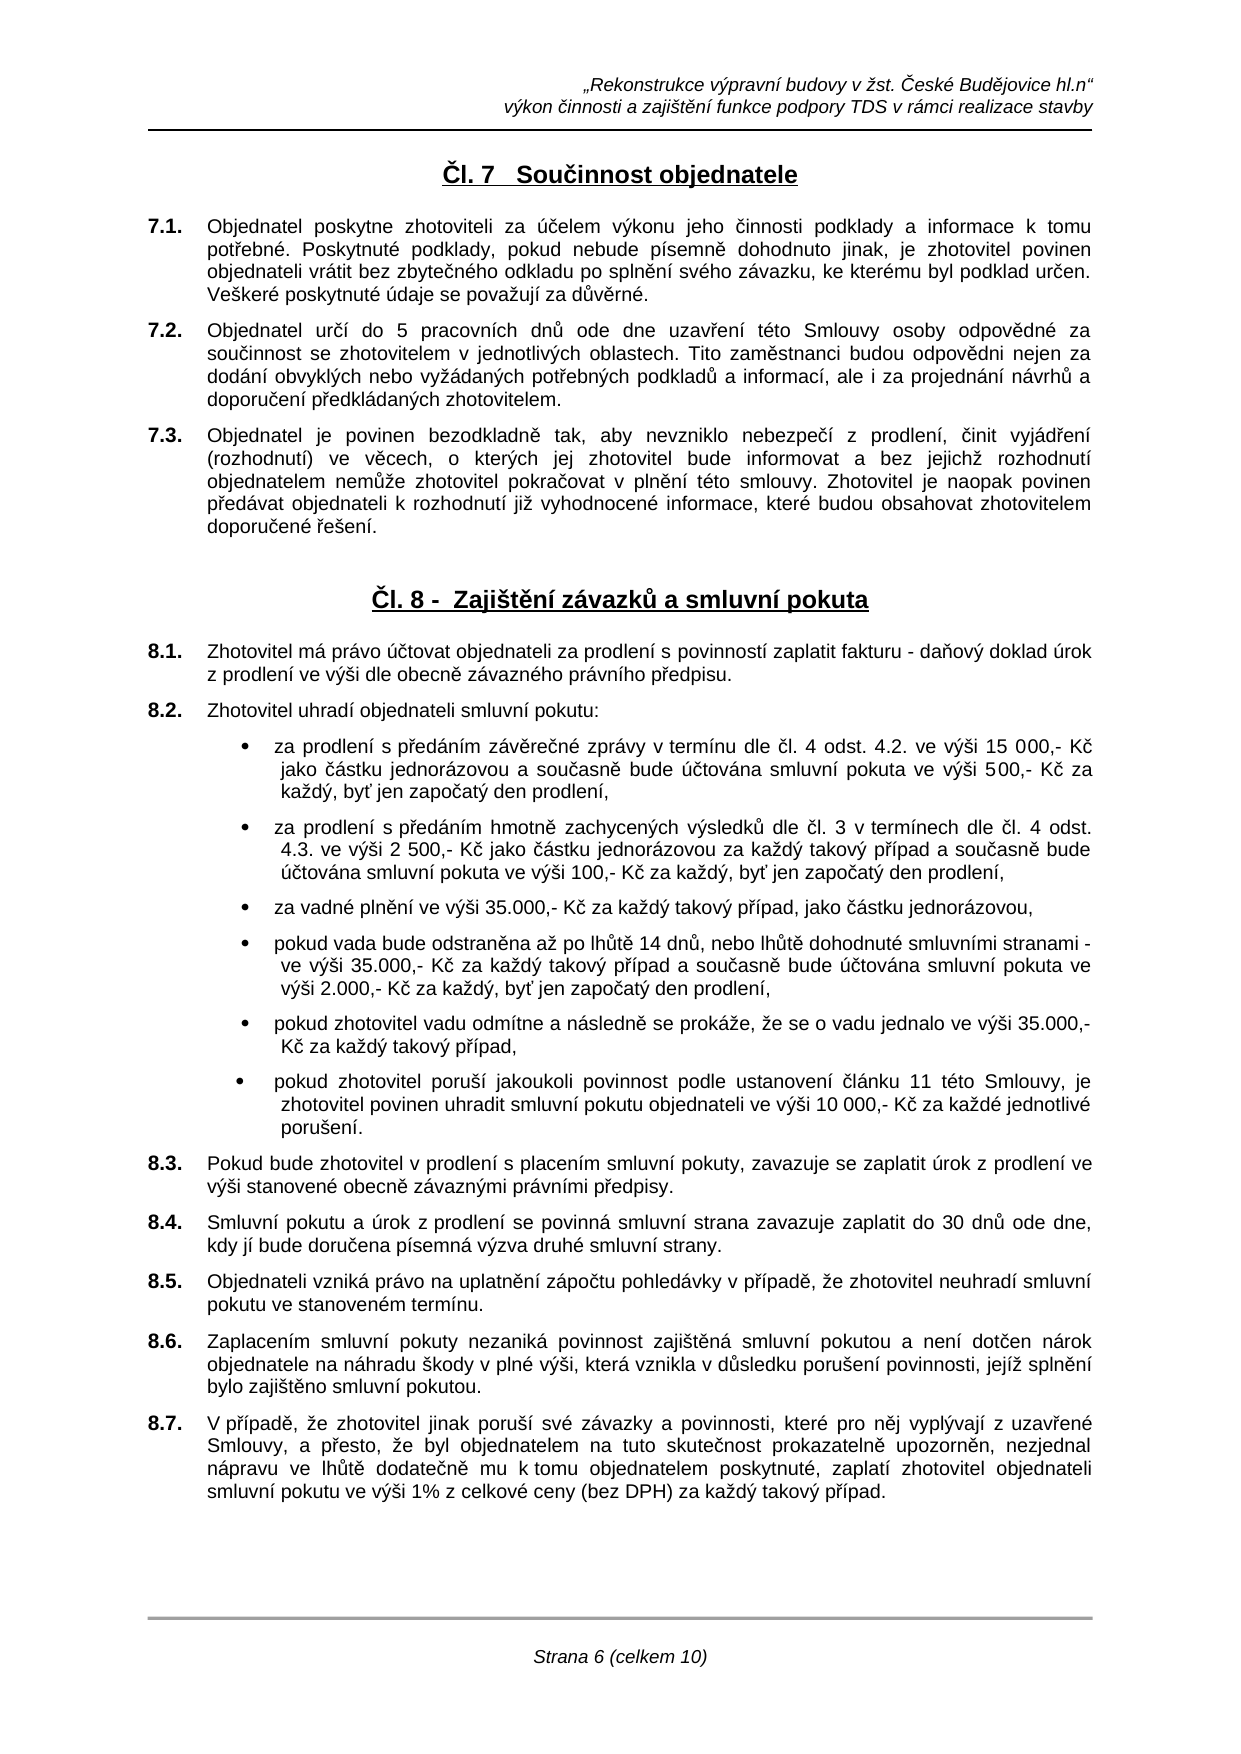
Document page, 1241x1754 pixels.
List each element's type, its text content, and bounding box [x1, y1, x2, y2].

list Pokud bude zhotovitel v prodlení s placením smluvní pokuty, zavazuje se zaplatit úrok z prodlení ve výši stanovené obecně závaznými právními předpisy. [148, 1151, 1092, 1198]
list Zaplacením smluvní pokuty nezaniká povinnost zajištěná smluvní pokutou a není dotčen nárok objednatele na náhradu škody v plné výši, která vznikla v důsledku porušení povinnosti, jejíž splnění bylo zajištěno smluvní pokutou. [148, 1328, 1092, 1398]
list pokud zhotovitel poruší jakoukoli povinnost podle ustanovení článku 11 této Smlouvy, je zhotovitel povinen uhradit smluvní pokutu objednateli ve výši 10 000,- Kč za každé jednotlivé porušení. [236, 1070, 1092, 1138]
list pokud zhotovitel vadu odmítne a následně se prokáže, že se o vadu jednalo ve výši 35.000,- Kč za každý takový případ, [242, 1012, 1092, 1058]
subtitle Čl. 8 - Zajištění závazků a smluvní pokuta [148, 585, 1092, 614]
text Čl. 7 Součinnost objednatele [148, 160, 1092, 188]
list Zhotovitel uhradí objednateli smluvní pokutu: [148, 698, 1092, 722]
list za vadné plnění ve výši 35.000,- Kč za každý takový případ, jako částku jednorázovou, [242, 896, 1092, 919]
list Smluvní pokutu a úrok z prodlení se povinná smluvní strana zavazuje zaplatit do 30 dnů ode dne, kdy jí bude doručena písemná výzva druhé smluvní strany. [148, 1210, 1092, 1257]
list V případě, že zhotovitel jinak poruší své závazky a povinnosti, které pro něj vyplývají z uzavřené Smlouvy, a přesto, že byl objednatelem na tuto skutečnost prokazatelně upozorněn, nezjednal nápravu ve lhůtě dodatečně mu k tomu objednatelem poskytnuté, zaplatí zhotovitel objednateli smluvní pokutu ve výši 1% z celkové ceny (bez DPH) za každý takový případ. [148, 1410, 1092, 1502]
list za prodlení s předáním závěrečné zprávy v termínu dle čl. 4 odst. 4.2. ve výši 15 000,- Kč jako částku jednorázovou a současně bude účtována smluvní pokuta ve výši 500,- Kč za každý, byť jen započatý den prodlení, [242, 735, 1092, 803]
list pokud vada bude odstraněna až po lhůtě 14 dnů, nebo lhůtě dohodnuté smluvními stranami - ve výši 35.000,- Kč za každý takový případ a současně bude účtována smluvní pokuta ve výši 2.000,- Kč za každý, byť jen započatý den prodlení, [242, 932, 1092, 1000]
list Objednatel určí do 5 pracovních dnů ode dne uzavření této Smlouvy osoby odpovědné za součinnost se zhotovitelem v jednotlivých oblastech. Tito zaměstnanci budou odpovědni nejen za dodání obvyklých nebo vyžádaných potřebných podkladů a informací, ale i za projednání návrhů a doporučení předkládaných zhotovitelem. [148, 318, 1092, 410]
list Objednatel poskytne zhotoviteli za účelem výkonu jeho činnosti podklady a informace k tomu potřebné. Poskytnuté podklady, pokud nebude písemně dohodnuto jinak, je zhotovitel povinen objednateli vrátit bez zbytečného odkladu po splnění svého závazku, ke kterému byl podklad určen. Veškeré poskytnuté údaje se považují za důvěrné. [148, 213, 1092, 306]
list Objednatel je povinen bezodkladně tak, aby nevzniklo nebezpečí z prodlení, činit vyjádření (rozhodnutí) ve věcech, o kterých jej zhotovitel bude informovat a bez jejichž rozhodnutí objednatelem nemůže zhotovitel pokračovat v plnění této smlouvy. Zhotovitel je naopak povinen předávat objednateli k rozhodnutí již vyhodnocené informace, které budou obsahovat zhotovitelem doporučené řešení. [148, 423, 1092, 538]
list Zhotovitel má právo účtovat objednateli za prodlení s povinností zaplatit fakturu - daňový doklad úrok z prodlení ve výši dle obecně závazného právního předpisu. [148, 639, 1092, 686]
list Objednateli vzniká právo na uplatnění zápočtu pohledávky v případě, že zhotovitel neuhradí smluvní pokutu ve stanoveném termínu. [148, 1269, 1092, 1316]
list za prodlení s předáním hmotně zachycených výsledků dle čl. 3 v termínech dle čl. 4 odst. 4.3. ve výši 2 500,- Kč jako částku jednorázovou za každý takový případ a současně bude účtována smluvní pokuta ve výši 100,- Kč za každý, byť jen započatý den prodlení, [242, 816, 1092, 884]
